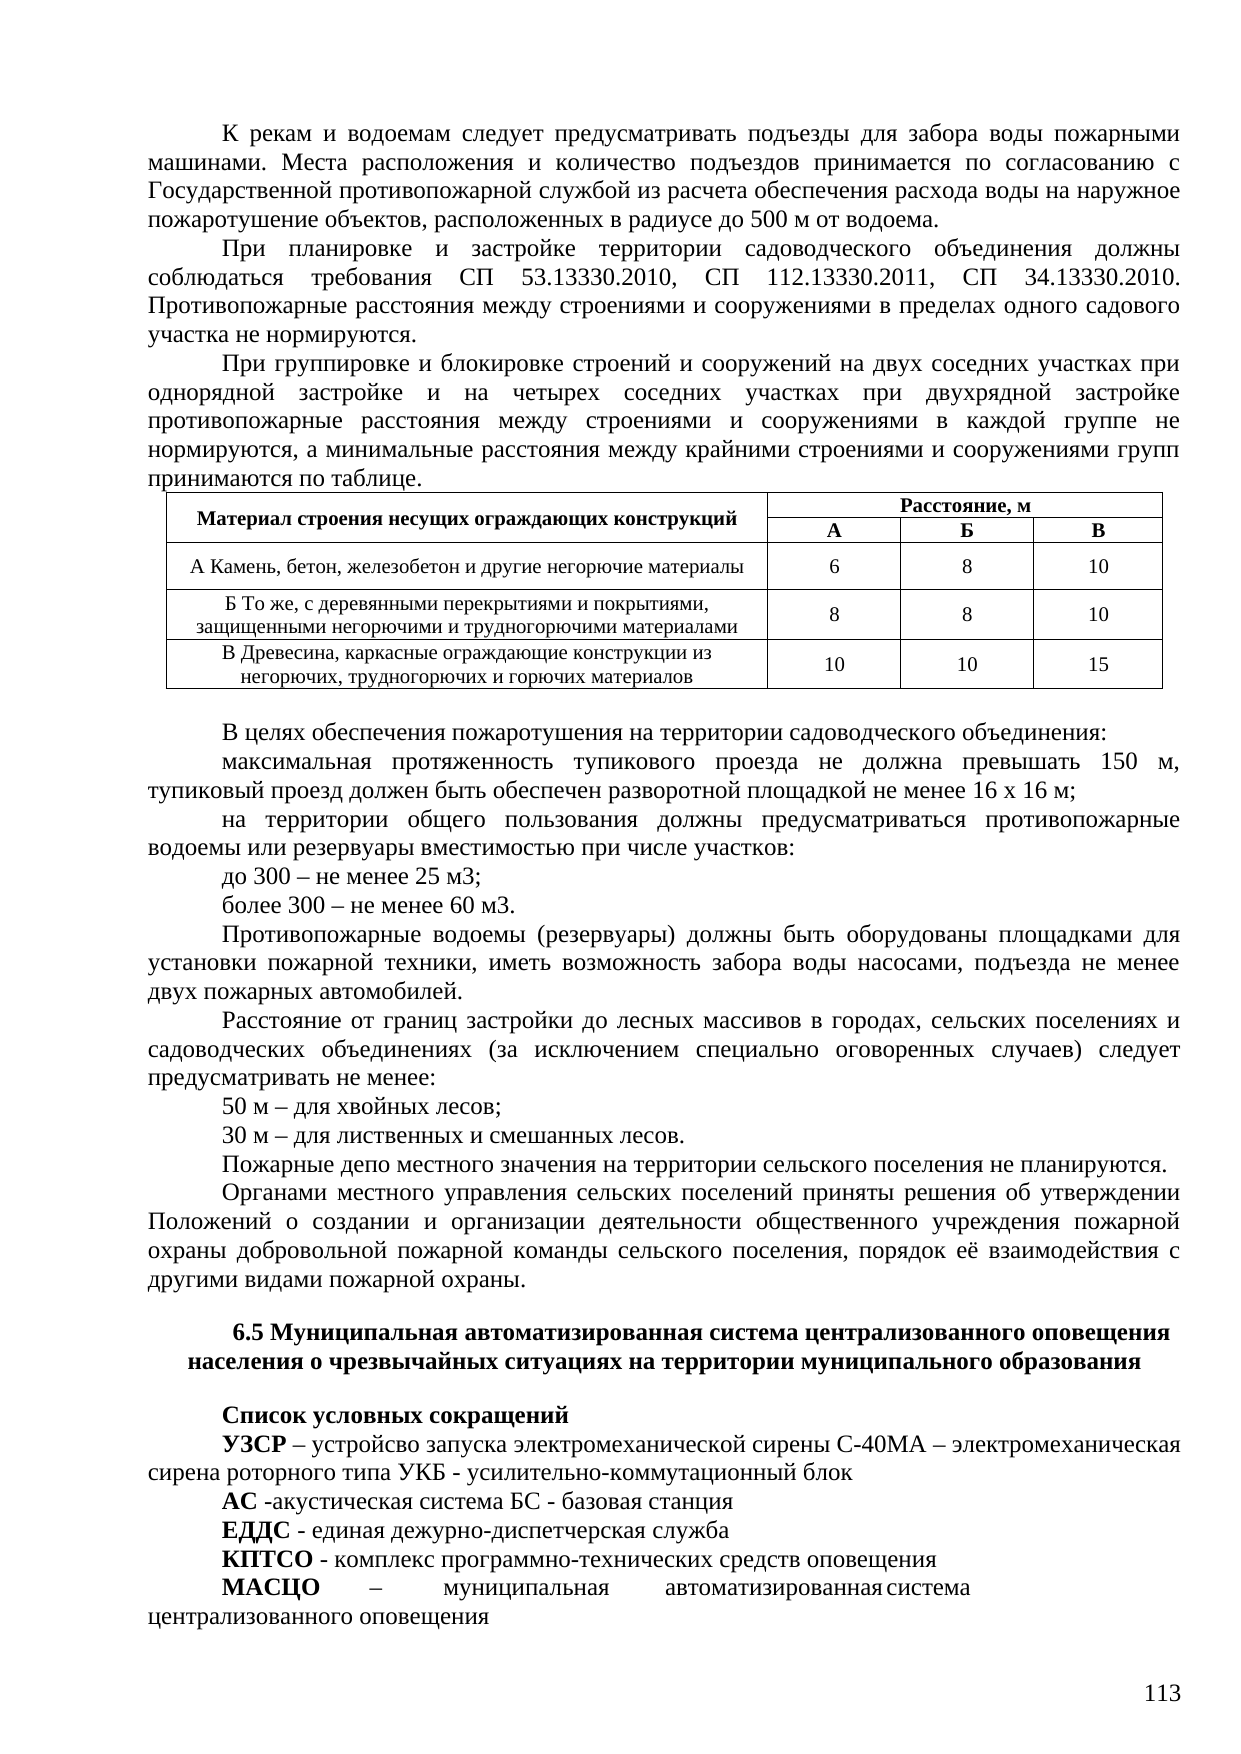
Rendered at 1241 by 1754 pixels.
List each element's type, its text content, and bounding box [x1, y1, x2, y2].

text МАСЦО – муниципальная автоматизированная система централизованного оповещения [148, 1572, 1181, 1630]
text ЕДДС - единая дежурно-диспетчерская служба [148, 1515, 1181, 1544]
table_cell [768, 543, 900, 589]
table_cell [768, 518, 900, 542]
text на территории общего пользования должны предусматриваться противопожарные водоемы или резервуары вместимостью при числе участков: [148, 804, 1181, 861]
text Пожарные депо местного значения на территории сельского поселения не планируются. [148, 1149, 1181, 1177]
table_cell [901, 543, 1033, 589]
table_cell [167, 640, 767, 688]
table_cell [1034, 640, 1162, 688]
text 30 м – для лиственных и смешанных лесов. [148, 1120, 1181, 1149]
text Органами местного управления сельских поселений приняты решения об утверждении Положений о создании и организации деятельности общественного учреждения пожарной охраны добровольной пожарной команды сельского поселения, порядок её взаимодействия с другими видами пожарной охраны. [148, 1177, 1181, 1292]
text КПТСО - комплекс программно-технических средств оповещения [148, 1544, 1181, 1572]
text максимальная протяженность тупикового проезда не должна превышать 150 м, тупиковый проезд должен быть обеспечен разворотной площадкой не менее 16 х 16 м; [148, 746, 1181, 804]
text АС -акустическая система БС - базовая станция [148, 1486, 1181, 1515]
text Противопожарные водоемы (резервуары) должны быть оборудованы площадками для установки пожарной техники, иметь возможность забора воды насосами, подъезда не менее двух пожарных автомобилей. [148, 919, 1181, 1005]
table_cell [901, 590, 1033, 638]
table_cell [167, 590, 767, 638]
text УЗСР – устройсво запуска электромеханической сирены С-40МА – электромеханическая сирена роторного типа УКБ - усилительно-коммутационный блок [148, 1429, 1181, 1486]
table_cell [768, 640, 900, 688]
text При группировке и блокировке строений и сооружений на двух соседних участках при однорядной застройке и на четырех соседних участках при двухрядной застройке противопожарные расстояния между строениями и сооружениями в каждой группе не нормируются, а минимальные расстояния между крайними строениями и сооружениями групп принимаются по таблице. [148, 348, 1181, 492]
text В целях обеспечения пожаротушения на территории садоводческого объединения: [148, 717, 1181, 746]
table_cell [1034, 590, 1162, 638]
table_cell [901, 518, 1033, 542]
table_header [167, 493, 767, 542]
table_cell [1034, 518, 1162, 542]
text до 300 – не менее 25 м3; [148, 861, 1181, 890]
text Расстояние от границ застройки до лесных массивов в городах, сельских поселениях и садоводческих объединениях (за исключением специально оговоренных случаев) следует предусматривать не менее: [148, 1005, 1181, 1091]
subtitle 6.5 Муниципальная автоматизированная система централизованного оповещения населения о чрезвычайных ситуациях на территории муниципального образования [148, 1317, 1181, 1375]
text более 300 – не менее 60 м3. [148, 890, 1181, 919]
text 50 м – для хвойных лесов; [148, 1091, 1181, 1120]
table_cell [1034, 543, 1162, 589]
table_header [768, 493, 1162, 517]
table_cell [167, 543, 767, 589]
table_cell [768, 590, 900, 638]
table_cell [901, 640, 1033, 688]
text Список условных сокращений [148, 1400, 1181, 1429]
text При планировке и застройке территории садоводческого объединения должны соблюдаться требования СП 53.13330.2010, СП 112.13330.2011, СП 34.13330.2010. Противопожарные расстояния между строениями и сооружениями в пределах одного садового участка не нормируются. [148, 233, 1181, 348]
text К рекам и водоемам следует предусматривать подъезды для забора воды пожарными машинами. Места расположения и количество подъездов принимается по согласованию с Государственной противопожарной службой из расчета обеспечения расхода воды на наружное пожаротушение объектов, расположенных в радиусе до 500 м от водоема. [148, 118, 1181, 233]
